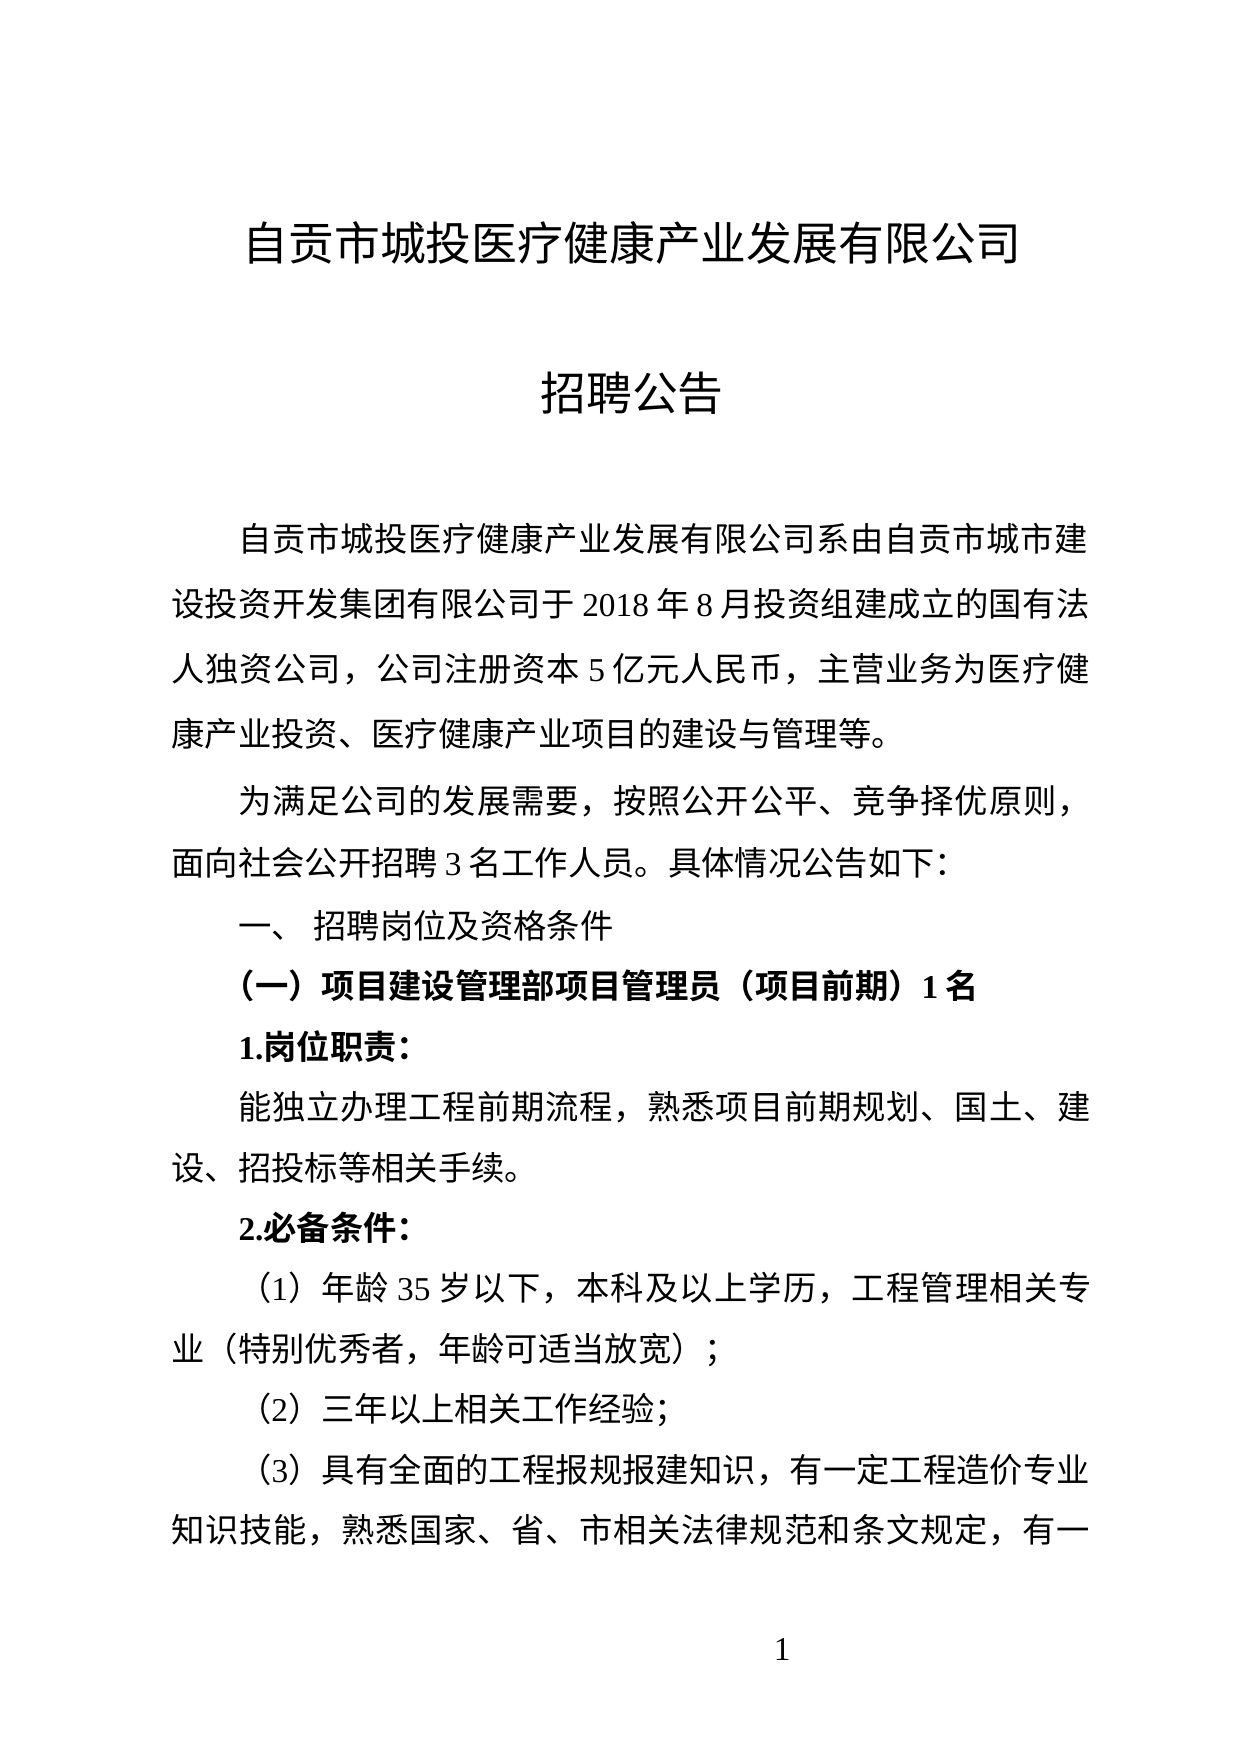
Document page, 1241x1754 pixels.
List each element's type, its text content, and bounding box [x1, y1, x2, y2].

text 2.必备条件： [171, 1189, 1092, 1250]
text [171, 1431, 1092, 1552]
text 自贡市城投医疗健康产业发展有限公司系由自贡市城市建设投资开发集团有限公司于2018年8月投资组建成立的国有法人独资公司，公司注册资本5亿元人民币，主营业务为医疗健康产业投资、医疗健康产业项目的建设与管理等。 [171, 504, 1090, 764]
text （一）项目建设管理部项目管理员（项目前期）1名 [171, 948, 1092, 1008]
list 三年以上相关工作经验； [171, 1371, 1092, 1431]
text 招聘公告 [171, 342, 1092, 439]
text 为满足公司的发展需要，按照公开公平、竞争择优原则，面向社会公开招聘3名工作人员。具体情况公告如下： [171, 764, 1092, 887]
list 年龄35岁以下，本科及以上学历，工程管理相关专业（特别优秀者，年龄可适当放宽）； [171, 1250, 1092, 1371]
text 自贡市城投医疗健康产业发展有限公司 [171, 191, 1092, 289]
text 能独立办理工程前期流程，熟悉项目前期规划、国土、建设、招投标等相关手续。 [171, 1069, 1092, 1189]
text 1.岗位职责： [171, 1008, 1092, 1069]
list 招聘岗位及资格条件 [238, 887, 1092, 948]
